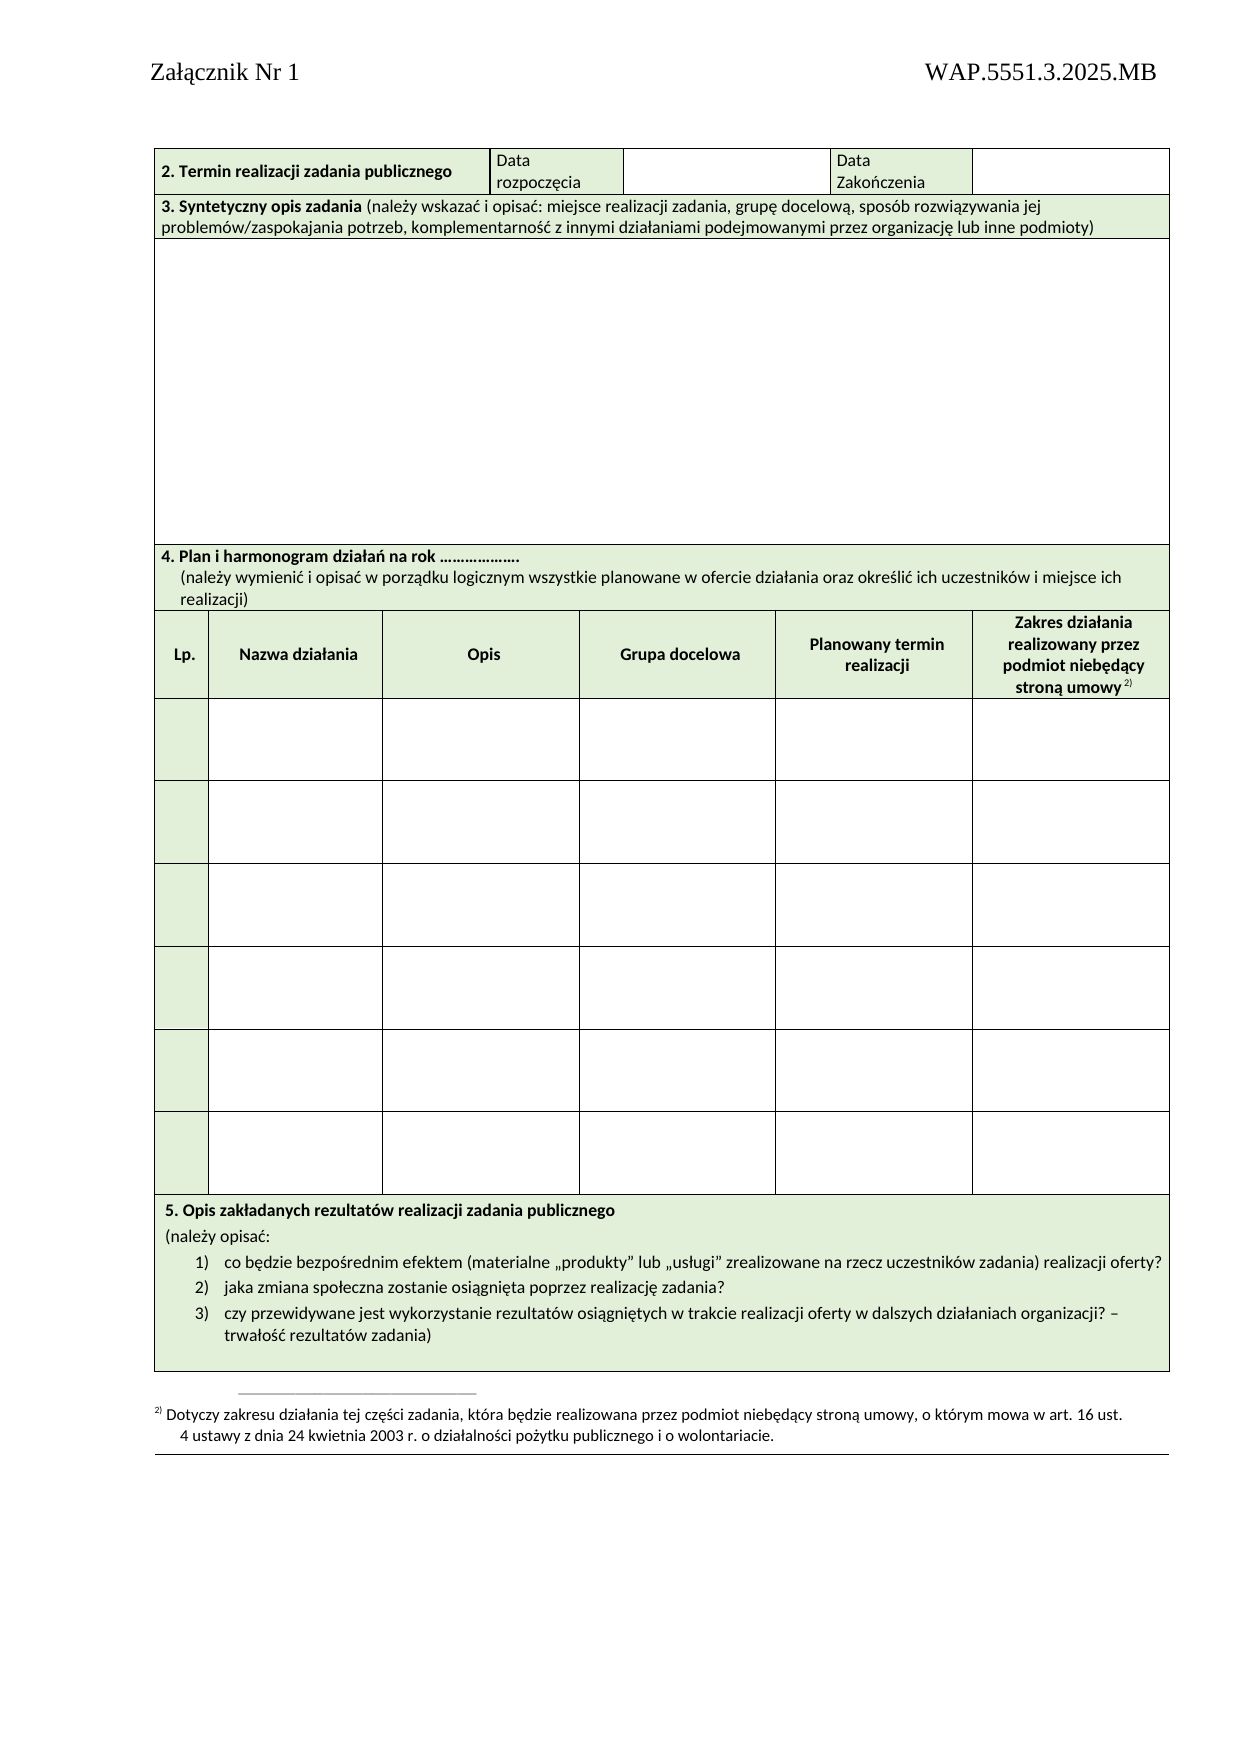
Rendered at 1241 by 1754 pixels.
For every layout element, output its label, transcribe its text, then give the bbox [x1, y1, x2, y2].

table_cell 4. Plan i harmonogram działań na rok ………………. (należy wymienić i opisać w porządku logicznym wszystkie planowane w ofercie działania oraz określić ich uczestników i miejsce ich realizacji) [155, 545, 1169, 610]
table_cell [973, 699, 1169, 780]
table_cell [155, 781, 208, 863]
table_cell [776, 947, 972, 1028]
table_cell [776, 781, 972, 863]
table_cell [580, 781, 775, 863]
table_cell [973, 1030, 1169, 1111]
table_cell [209, 1030, 382, 1111]
table_cell __________________________________________________ 2) Dotyczy zakresu działania tej części zadania, która będzie realizowana przez podmiot niebędący stroną umowy, o którym mowa w art. 16 ust. 4 ustawy z dnia 24 kwietnia 2003 r. o działalności pożytku publicznego i o wolontariacie. [155, 1372, 1169, 1453]
table_cell [209, 781, 382, 863]
table_cell [155, 1030, 208, 1111]
table_cell [383, 1112, 579, 1194]
table_cell Grupa docelowa [580, 611, 775, 698]
table_cell Planowany termin realizacji [776, 611, 972, 698]
table_cell [973, 864, 1169, 946]
table_cell [776, 699, 972, 780]
table_header Data rozpoczęcia [491, 149, 623, 194]
table_cell [155, 699, 208, 780]
table_cell [580, 699, 775, 780]
table_cell [155, 947, 208, 1028]
table_cell [580, 864, 775, 946]
table_cell [973, 781, 1169, 863]
table_cell [383, 1030, 579, 1111]
table_header Data Zakończenia [831, 149, 972, 194]
table_cell Lp. [155, 611, 208, 698]
table_cell [209, 1112, 382, 1194]
table_header [973, 149, 1169, 194]
table_header 2. Termin realizacji zadania publicznego [155, 149, 489, 194]
table_cell [383, 864, 579, 946]
table_cell [776, 1112, 972, 1194]
table_header [624, 149, 830, 194]
table_cell 3. Syntetyczny opis zadania (należy wskazać i opisać: miejsce realizacji zadania, grupę docelową, sposób rozwiązywania jej problemów/zaspokajania potrzeb, komplementarność z innymi działaniami podejmowanymi przez organizację lub inne podmioty) [155, 195, 1169, 238]
table_cell [580, 1112, 775, 1194]
table_cell [973, 1112, 1169, 1194]
table_cell [383, 947, 579, 1028]
table_cell [383, 699, 579, 780]
table_cell Nazwa działania [209, 611, 382, 698]
table_cell Zakres działania realizowany przez podmiot niebędący stroną umowy 2) [973, 611, 1169, 698]
table_cell 5. Opis zakładanych rezultatów realizacji zadania publicznego (należy opisać: 1) co będzie bezpośrednim efektem (materialne „produkty” lub „usługi” zrealizowane na rzecz uczestników zadania) realizacji oferty? 2) jaka zmiana społeczna zostanie osiągnięta poprzez realizację zadania? 3) czy przewidywane jest wykorzystanie rezultatów osiągniętych w trakcie realizacji oferty w dalszych działaniach organizacji? – trwałość rezultatów zadania) [155, 1195, 1169, 1371]
table_cell [973, 947, 1169, 1028]
table_cell [209, 699, 382, 780]
table_cell [209, 947, 382, 1028]
table_cell [383, 781, 579, 863]
table_cell [580, 1030, 775, 1111]
table_cell [209, 864, 382, 946]
table_cell [776, 864, 972, 946]
table_cell Opis [383, 611, 579, 698]
table_cell [580, 947, 775, 1028]
table_cell [776, 1030, 972, 1111]
table_cell [155, 1112, 208, 1194]
table_cell [155, 864, 208, 946]
table_cell [155, 239, 1169, 544]
